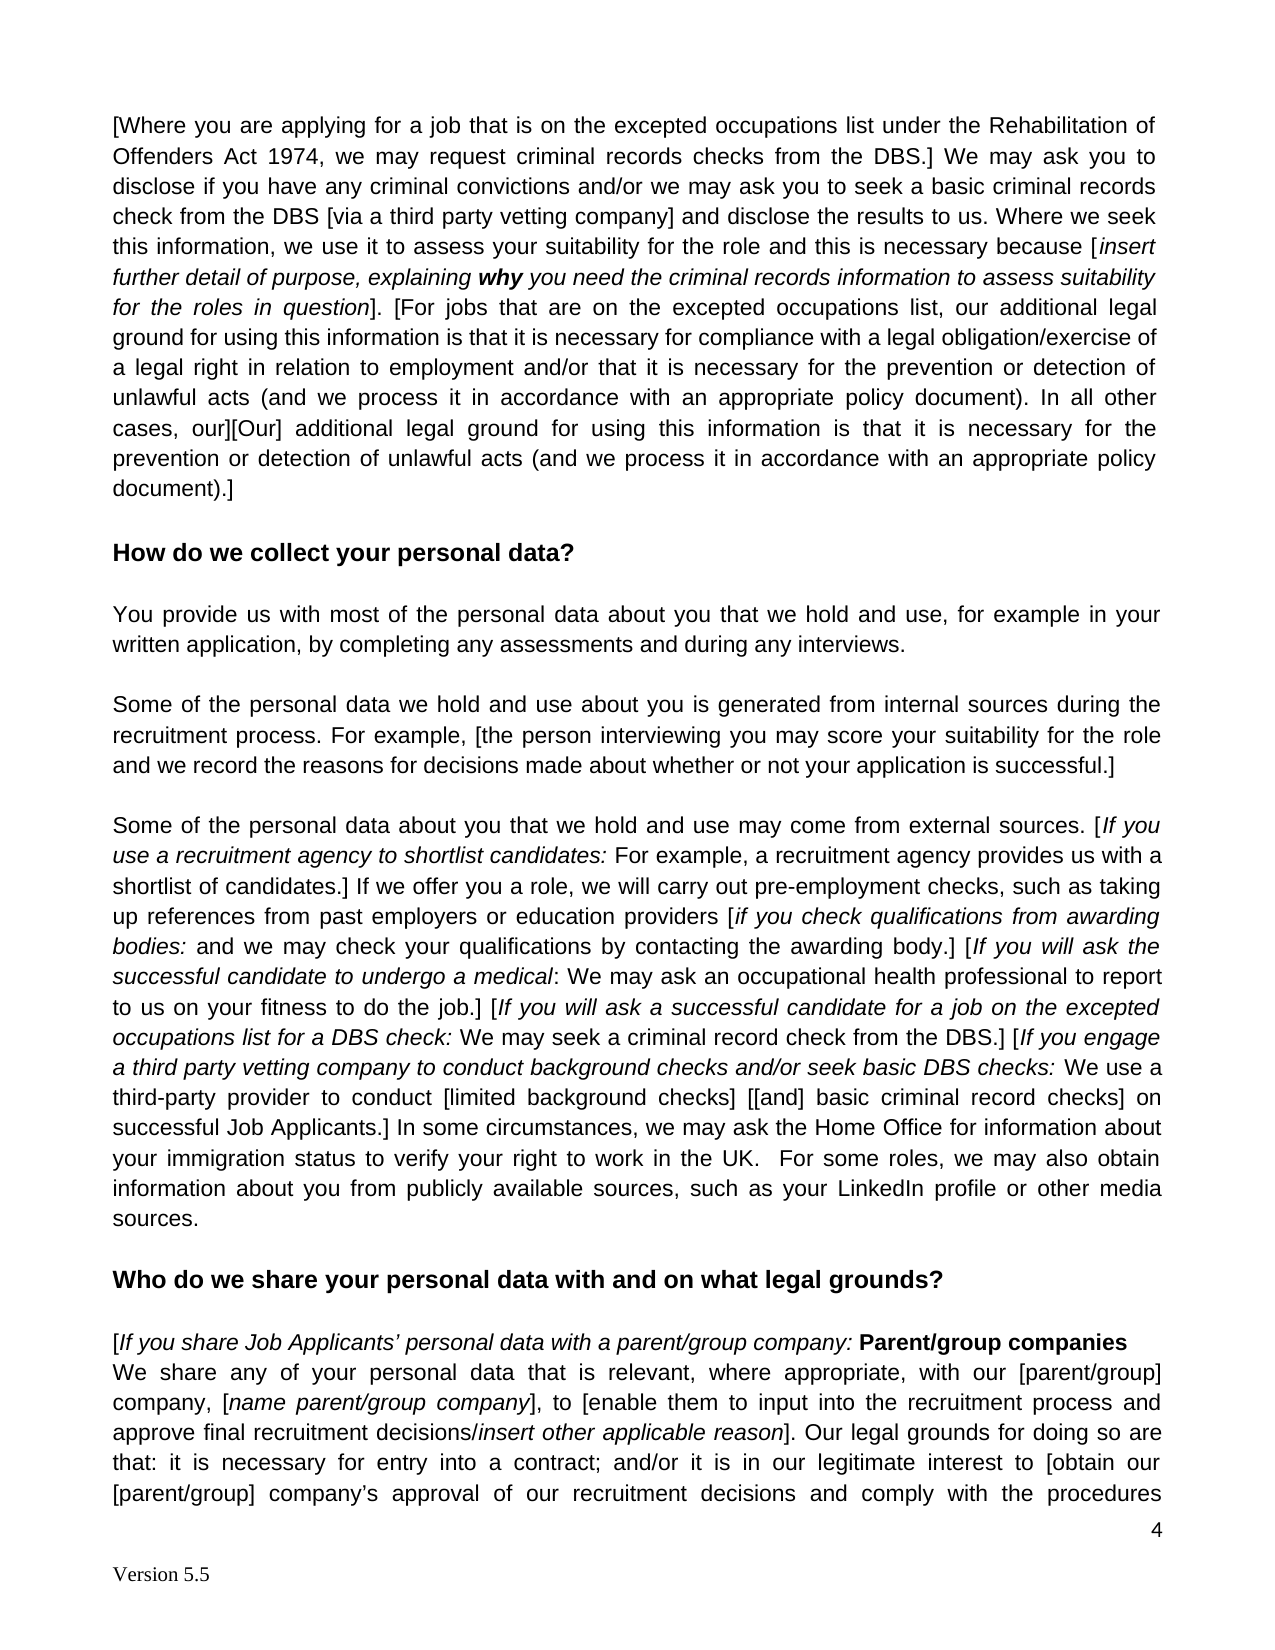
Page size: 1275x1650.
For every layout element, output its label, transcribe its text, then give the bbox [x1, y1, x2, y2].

text Some of the personal data we hold and use about you is generated from internal sources during the recruitment process. For example, [the person interviewing you may score your suitability for the role and we record the reasons for decisions made about whether or not your application is successful.] [112, 691, 1162, 778]
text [112, 1359, 1162, 1506]
text How do we collect your personal data? [112, 537, 1162, 566]
text You provide us with most of the personal data about you that we hold and use, for example in your written application, by completing any assessments and during any interviews. [112, 601, 1162, 657]
text [If you share Job Applicants’ personal data with a parent/group company: Parent/group companies [112, 1328, 1162, 1355]
text [Where you are applying for a job that is on the excepted occupations list under the Rehabilitation of Offenders Act 1974, we may request criminal records checks from the DBS.] We may ask you to disclose if you have any criminal convictions and/or we may ask you to seek a basic criminal records check from the DBS [via a third party vetting company] and disclose the results to us. Where we seek this information, we use it to assess your suitability for the role and this is necessary because [insert further detail of purpose, explaining why you need the criminal records information to assess suitability for the roles in question]. [For jobs that are on the excepted occupations list, our additional legal ground for using this information is that it is necessary for compliance with a legal obligation/exercise of a legal right in relation to employment and/or that it is necessary for the prevention or detection of unlawful acts (and we process it in accordance with an appropriate policy document). In all other cases, our][Our] additional legal ground for using this information is that it is necessary for the prevention or detection of unlawful acts (and we process it in accordance with an appropriate policy document).] [112, 112, 1157, 501]
text Who do we share your personal data with and on what legal grounds? [112, 1265, 1162, 1294]
text Some of the personal data about you that we hold and use may come from external sources. [If you use a recruitment agency to shortlist candidates: For example, a recruitment agency provides us with a shortlist of candidates.] If we offer you a role, we will carry out pre-employment checks, such as taking up references from past employers or education providers [if you check qualifications from awarding bodies: and we may check your qualifications by contacting the awarding body.] [If you will ask the successful candidate to undergo a medical: We may ask an occupational health professional to report to us on your fitness to do the job.] [If you will ask a successful candidate for a job on the excepted occupations list for a DBS check: We may seek a criminal record check from the DBS.] [If you engage a third party vetting company to conduct background checks and/or seek basic DBS checks: We use a third-party provider to conduct [limited background checks] [[and] basic criminal record checks] on successful Job Applicants.] In some circumstances, we may ask the Home Office for information about your immigration status to verify your right to work in the UK. For some roles, we may also obtain information about you from publicly available sources, such as your LinkedIn profile or other media sources. [112, 812, 1162, 1231]
